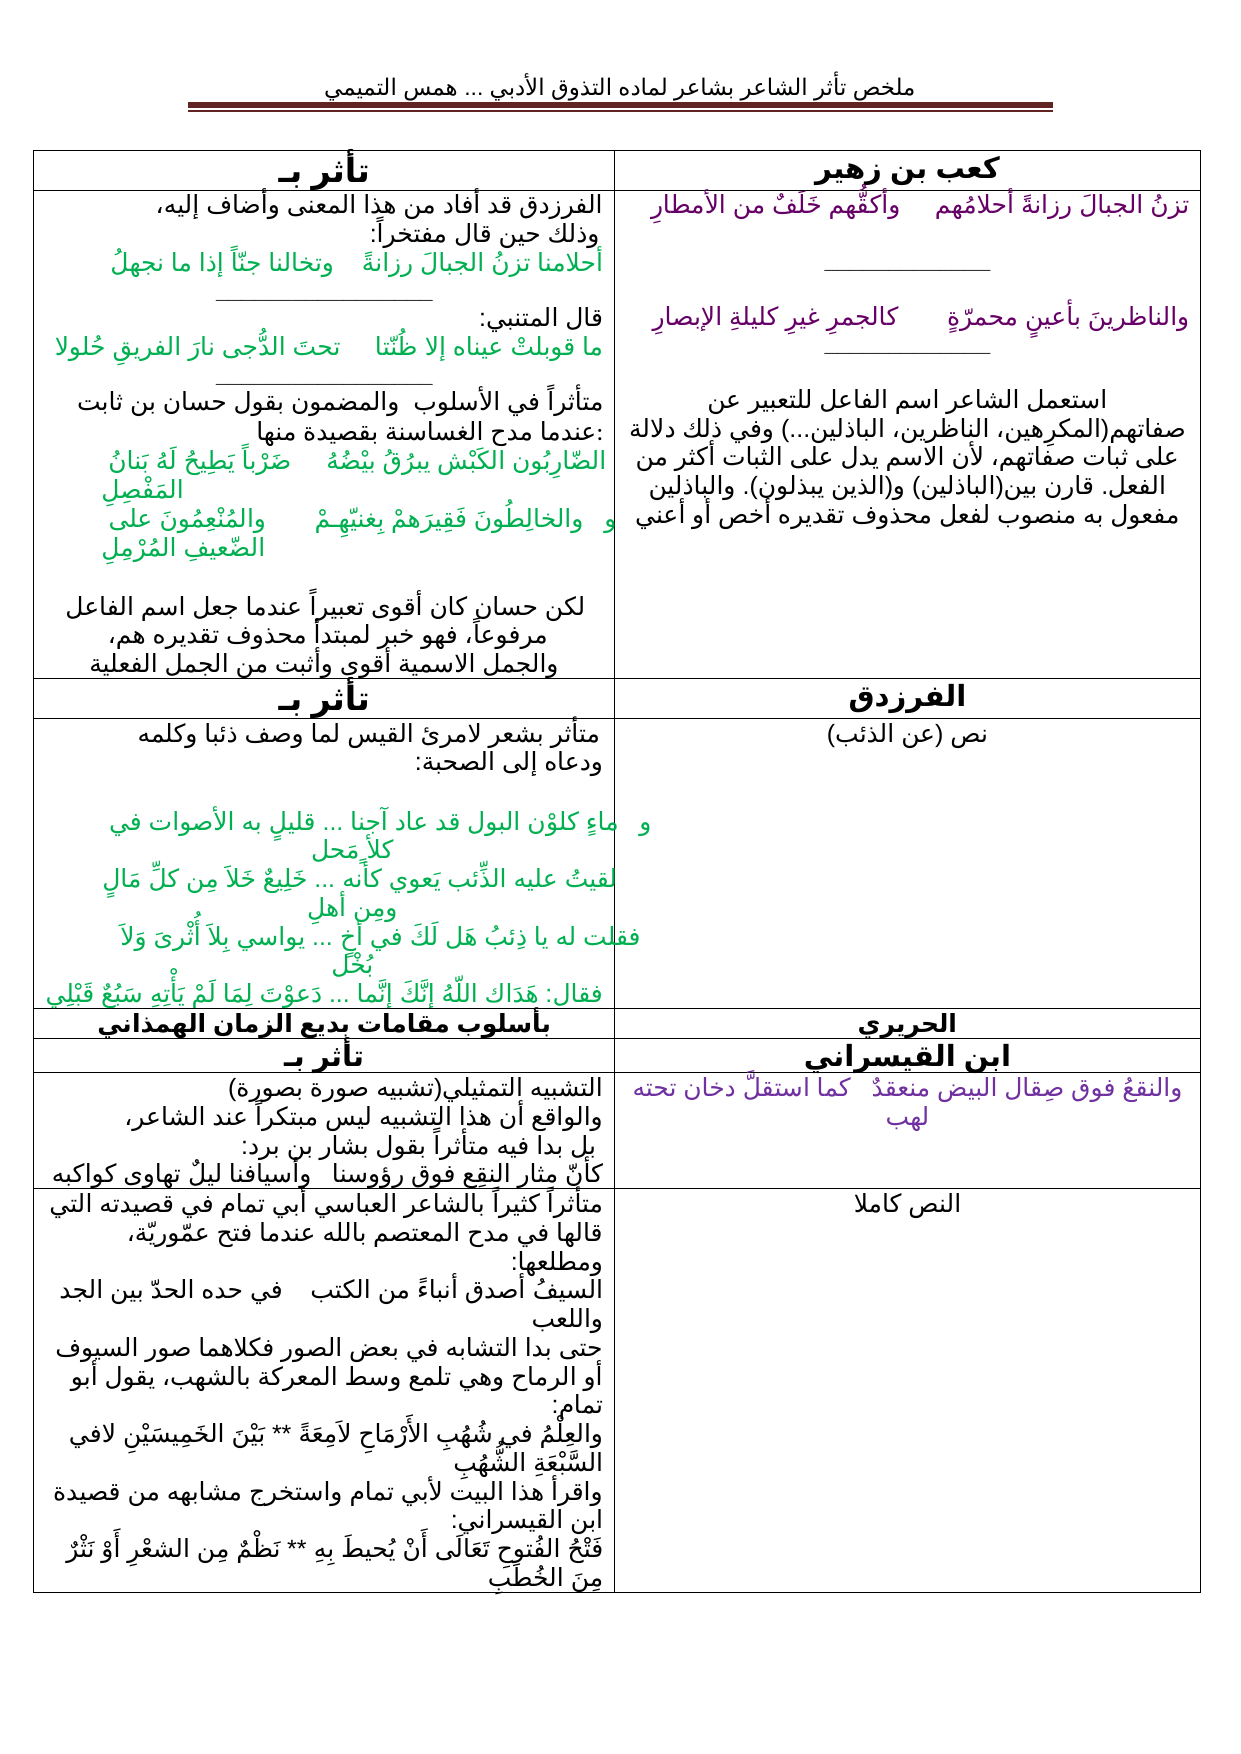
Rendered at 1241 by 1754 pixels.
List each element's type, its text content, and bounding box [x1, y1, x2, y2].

table_cell الحريري [615, 1009, 1200, 1038]
table_cell بأسلوب مقامات بديع الزمان الهمذاني [34, 1009, 614, 1038]
table_header تأثر بـ [34, 151, 614, 189]
table_cell التشبيه التمثيلي(تشبيه صورة بصورة) والواقع أن هذا التشبيه ليس مبتكراً عند الشاعر، بل بدا فيه متأثراً بقول بشار بن برد: كأنّ مثار النقِع فوق رؤوسنا وأسيافنا ليلٌ تهاوى كواكبه [34, 1073, 614, 1188]
table_cell الفرزدق قد أفاد من هذا المعنى وأضاف إليه، وذلك حين قال مفتخراً: أحلامنا تزنُ الجبالَ رزانةً وتخالنا جنّاً إذا ما نجهلُ _________________ قال المتنبي: ما قوبلتْ عيناه إلا ظُنّتا تحتَ الدُّجى نارَ الفريقِ حُلولا _________________ متأثراً في الأسلوب والمضمون بقول حسان بن ثابت عندما مدح الغساسنة بقصيدة منها: الضّارِبُون الكَبْش يبرُقُ بيْضُهُ ضَرْباً يَطِيحُ لَهُ بَنانُ المَفْصِلِ و والخالِطُونَ فَقِيرَهمْ بِغنيّهِـمْ والمُنْعِمُونَ على الضّعيفِ المُرْمِلِ لكن حسان كان أقوى تعبيراً عندما جعل اسم الفاعل مرفوعاً، فهو خبر لمبتدأ محذوف تقديره هم، والجمل الاسمية أقوى وأثبت من الجمل الفعلية [34, 191, 614, 678]
table_cell تأثر بـ [34, 679, 614, 717]
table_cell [34, 1189, 614, 1592]
table_cell النص كاملا [615, 1189, 1200, 1592]
table_cell ابن القيسراني [615, 1039, 1200, 1072]
table_cell الفرزدق [615, 679, 1200, 717]
table_cell تزنُ الجبالَ رزانةً أحلامُهم وأكقُّهم خَلَفٌ من الأمطارِ _____________ والناظرينَ بأعينٍ محمرّةٍ كالجمرِ غيرِ كليلةِ الإبصارِ _____________ استعمل الشاعر اسم الفاعل للتعبير عن صفاتهم(المكرِهين، الناظرين، الباذلين...) وفي ذلك دلالة على ثبات صفاتهم، لأن الاسم يدل على الثبات أكثر من الفعل. قارن بين(الباذلين) و(الذين يبذلون). والباذلين مفعول به منصوب لفعل محذوف تقديره أخص أو أعني [615, 191, 1200, 678]
table_cell والنقعُ فوق صِقال البيض منعقدٌ كما استقلَّ دخان تحته لهب [615, 1073, 1200, 1188]
table_cell تأثر بـ [34, 1039, 614, 1072]
table_header كعب بن زهير [615, 151, 1200, 189]
table_cell نص (عن الذئب) [615, 719, 1200, 1008]
table_cell متأثر بشعر لامرئ القيس لما وصف ذئبا وكلمه ودعاه إلى الصحبة: و ماءٍ كلوْن البول قد عاد آجنا ... قليلٍ به الأصوات في كلأ ٍمَحل لقيتُ عليه الذِّئب يَعوي كأنه ... خَلِيعٌ خَلاَ مِن كلِّ مَالٍ ومِن أهلِ فقلت له يا ذِئبُ هَل لَكَ في أخٍ ... يواسي بِلاَ أُثْرىَ وَلاَ بُخْل فقال: هَدَاك اللّهُ إنَّكَ إنَّما ... دَعوْتَ لِمَا لَمْ يَأْتِهِ سَبُعٌ قَبْلِي [34, 719, 614, 1008]
